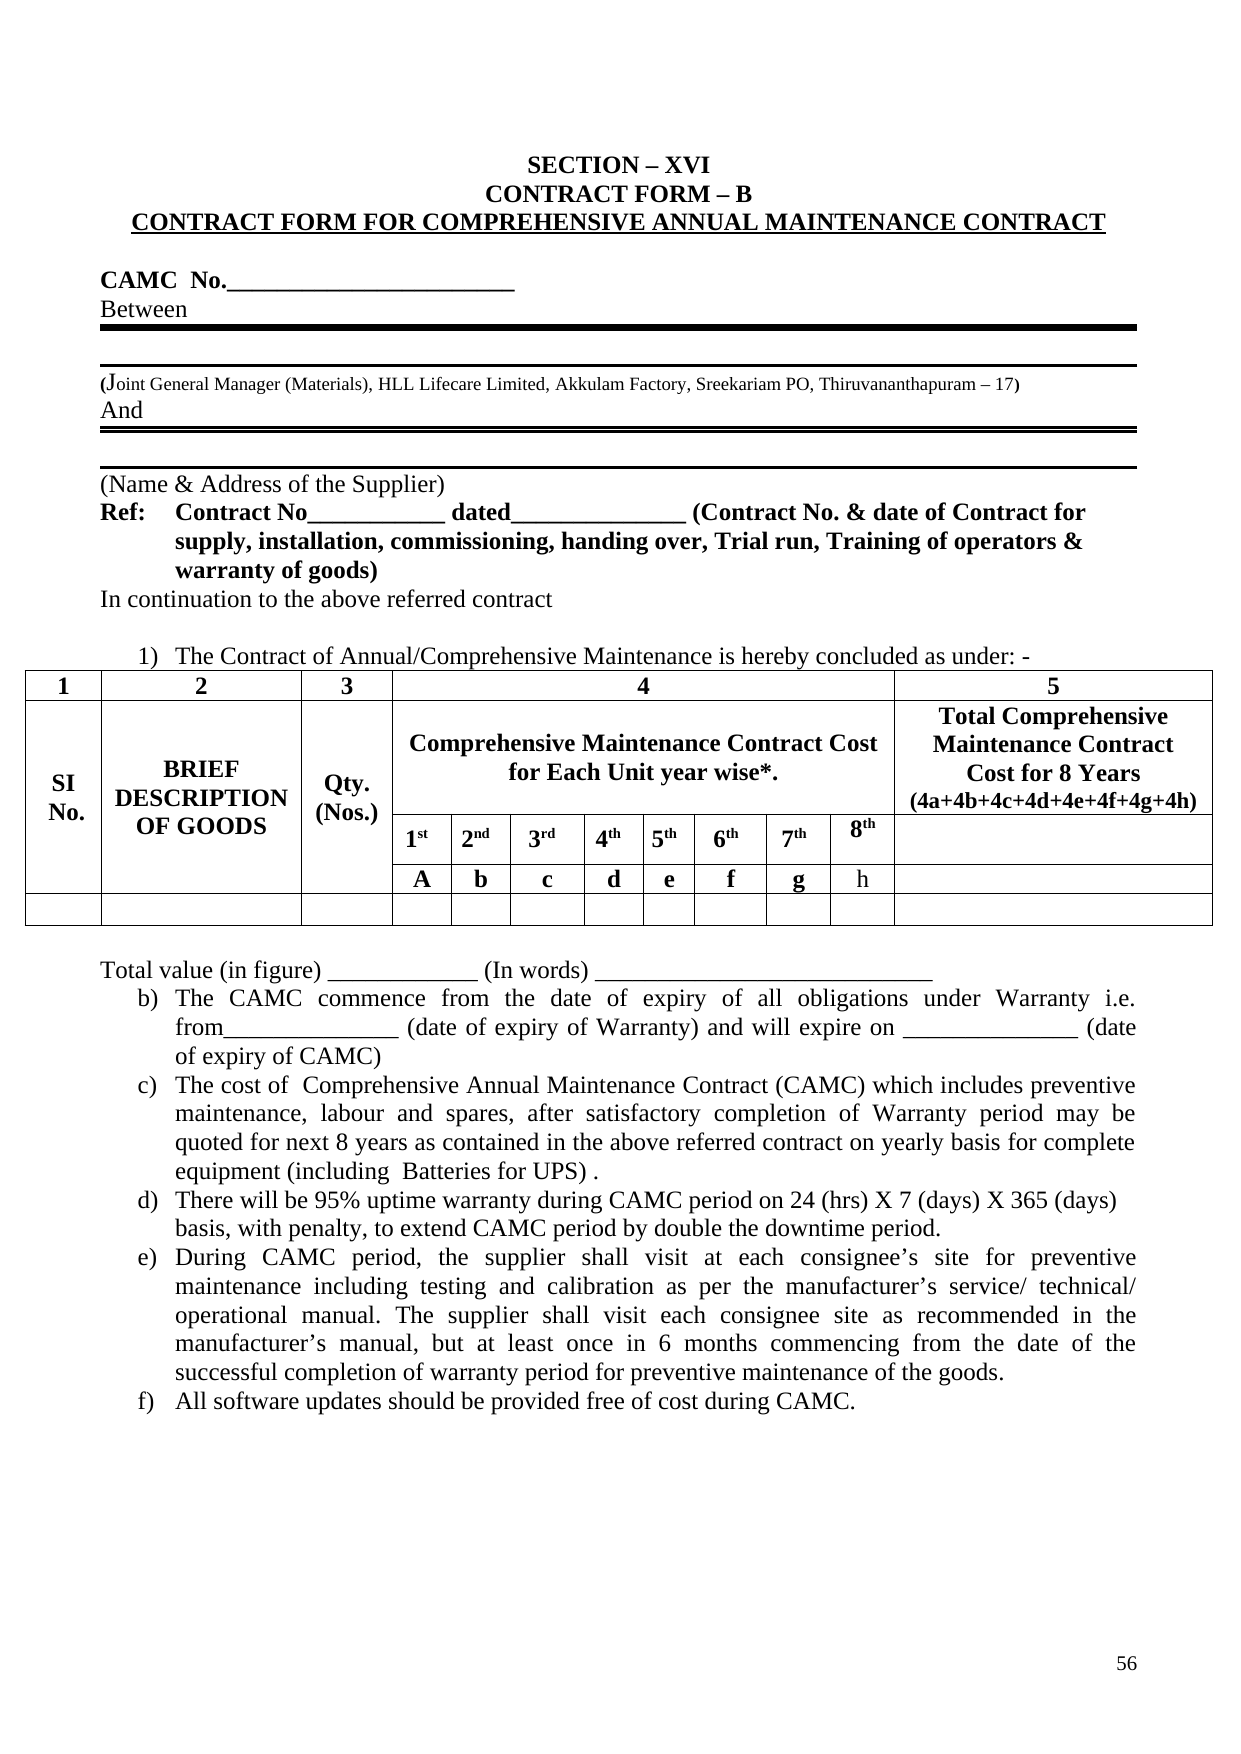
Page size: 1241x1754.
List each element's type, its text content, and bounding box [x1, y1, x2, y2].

list c) The cost of Comprehensive Annual Maintenance Contract (CAMC) which includes preventive maintenance, labour and spares, after satisfactory completion of Warranty period may be quoted for next 8 years as contained in the above referred contract on yearly basis for complete equipment (including Batteries for UPS) . [137, 1070, 1137, 1185]
table_header 3 [302, 671, 392, 700]
text Total value (in figure) ____________ (In words) ___________________________ [100, 955, 1137, 983]
table_cell [831, 894, 894, 925]
table_cell Qty. (Nos.) [302, 701, 392, 893]
table_cell 4th [585, 815, 643, 863]
list e) During CAMC period, the supplier shall visit at each consignee’s site for preventive maintenance including testing and calibration as per the manufacturer’s service/ technical/ operational manual. The supplier shall visit each consignee site as recommended in the manufacturer’s manual, but at least once in 6 months commencing from the date of the successful completion of warranty period for preventive maintenance of the goods. [137, 1242, 1137, 1386]
table_cell c [511, 865, 584, 893]
table_cell 7th [767, 815, 830, 863]
list The Contract of Annual/Comprehensive Maintenance is hereby concluded as under: - [137, 641, 1137, 670]
table_cell d [585, 865, 643, 893]
table_cell BRIEF DESCRIPTION OF GOODS [102, 701, 301, 893]
text (Joint General Manager (Materials), HLL Lifecare Limited, Akkulam Factory, Sreekariam PO, Thiruvananthapuram – 17) [100, 367, 1137, 396]
table_cell 1st [393, 815, 451, 863]
list d) There will be 95% uptime warranty during CAMC period on 24 (hrs) X 7 (days) X 365 (days) basis, with penalty, to extend CAMC period by double the downtime period. [137, 1185, 1137, 1242]
list f) All software updates should be provided free of cost during CAMC. [137, 1386, 1137, 1415]
table_cell f [695, 865, 766, 893]
table_cell [302, 894, 392, 925]
table_header 5 [895, 671, 1212, 700]
text SECTION – XVI [100, 150, 1137, 179]
table_header 1 [26, 671, 101, 700]
table_cell g [767, 865, 830, 893]
table_header 2 [102, 671, 301, 700]
text b) The CAMC commence from the date of expiry of all obligations under Warranty i.e. from______________ (date of expiry of Warranty) and will expire on ______________ (date of expiry of CAMC) [137, 983, 1137, 1070]
table_cell [26, 894, 101, 925]
text CONTRACT FORM FOR COMPREHENSIVE ANNUAL MAINTENANCE CONTRACT [100, 207, 1137, 236]
table_cell A [393, 865, 451, 893]
table_cell [102, 894, 301, 925]
table_cell 5th [644, 815, 694, 863]
table_cell e [644, 865, 694, 893]
table_cell [644, 894, 694, 925]
text CONTRACT FORM – B [100, 179, 1137, 207]
table_cell SI No. [26, 701, 101, 893]
text Ref: Contract No___________ dated______________ (Contract No. & date of Contract for supply, installation, commissioning, handing over, Trial run, Training of operators & warranty of goods) [100, 497, 1137, 584]
table_cell 2nd [452, 815, 510, 863]
table_header 4 [393, 671, 894, 700]
table_cell [767, 894, 830, 925]
text And [100, 396, 1137, 426]
table_cell [585, 894, 643, 925]
table_cell Total Comprehensive Maintenance Contract Cost for 8 Years (4a+4b+4c+4d+4e+4f+4g+4h) [895, 701, 1212, 813]
table_cell h [831, 865, 894, 893]
table_cell 6th [695, 815, 766, 863]
text CAMC No._______________________ [100, 265, 1137, 294]
table_cell [695, 894, 766, 925]
table_cell [452, 894, 510, 925]
text (Name & Address of the Supplier) [100, 469, 1137, 497]
table_cell [393, 894, 451, 925]
table_cell b [452, 865, 510, 893]
table_cell [895, 865, 1212, 893]
table_cell 8th [831, 815, 894, 863]
table_cell Comprehensive Maintenance Contract Cost for Each Unit year wise*. [393, 701, 894, 813]
table_cell 3rd [511, 815, 584, 863]
table_cell [895, 815, 1212, 863]
text In continuation to the above referred contract [100, 584, 1137, 612]
table_cell [511, 894, 584, 925]
text Between [100, 294, 1137, 324]
table_cell [895, 894, 1212, 925]
